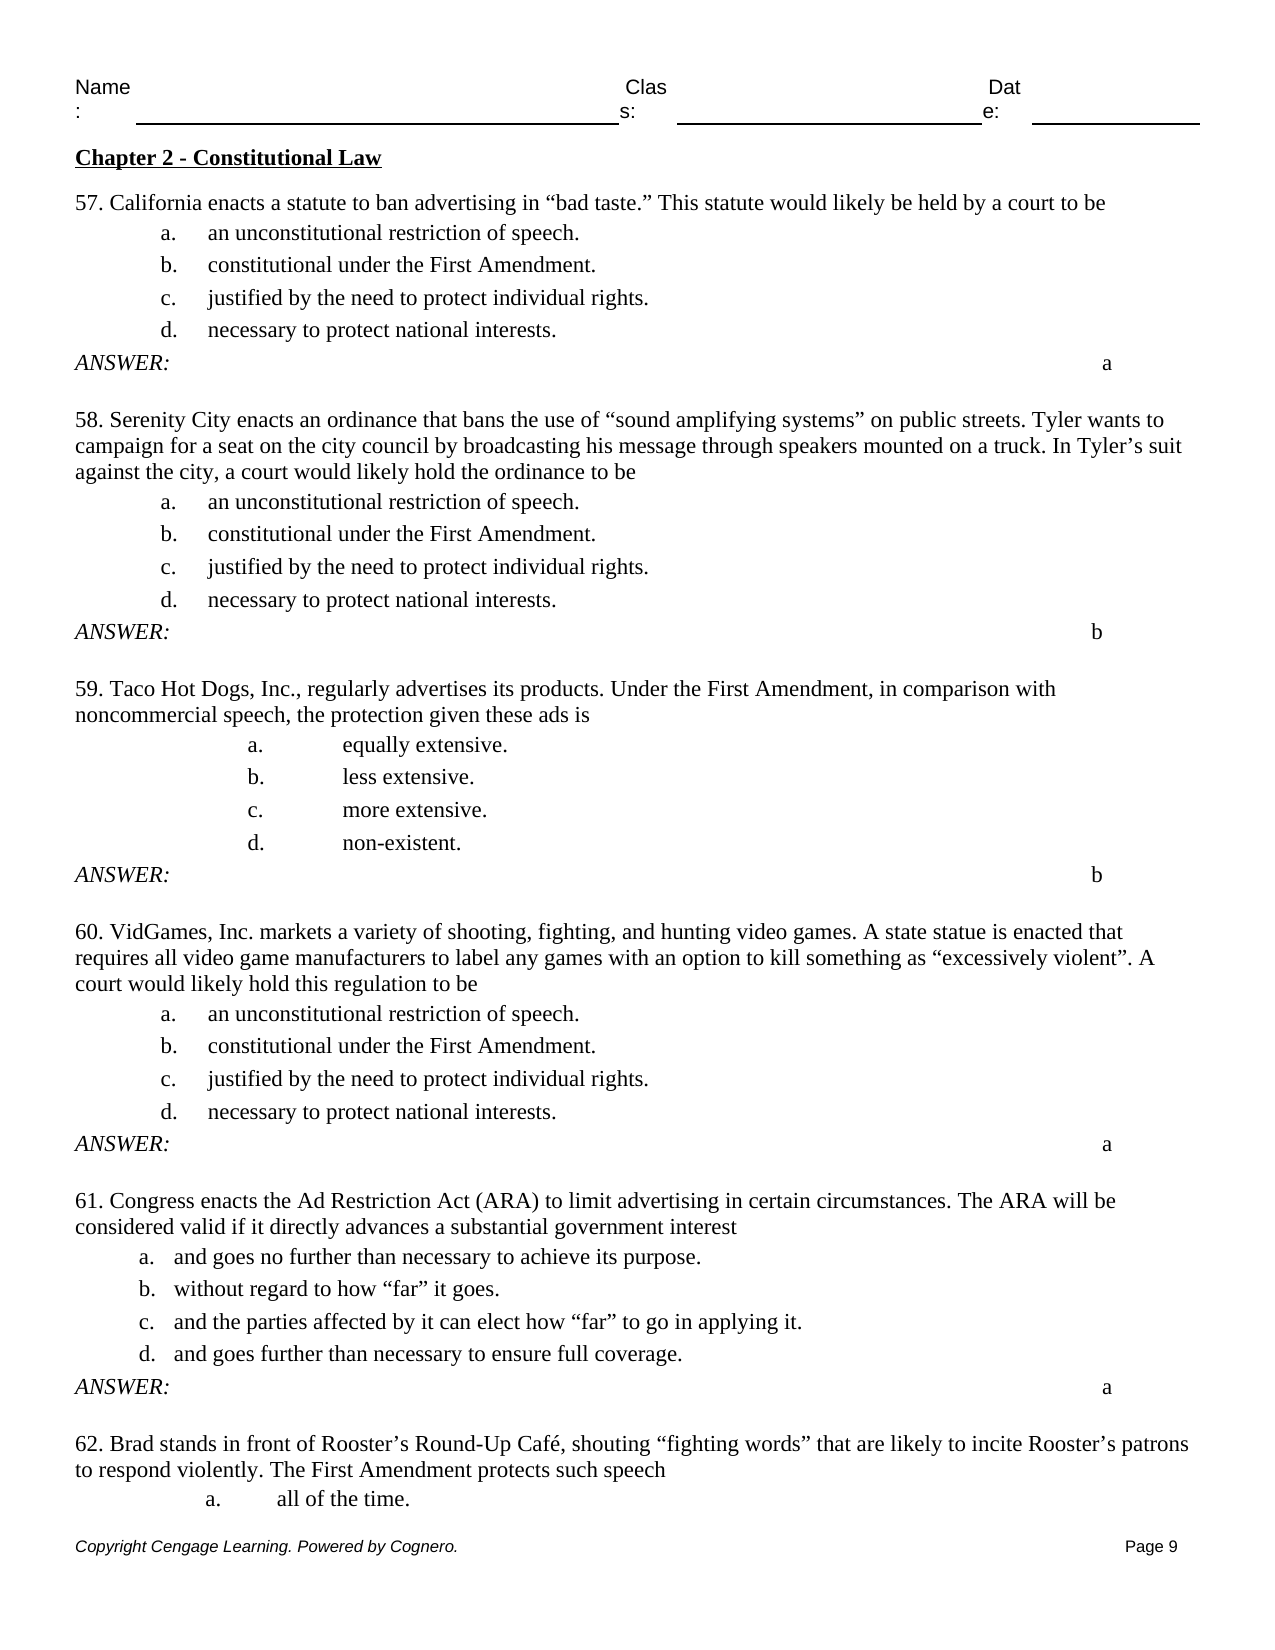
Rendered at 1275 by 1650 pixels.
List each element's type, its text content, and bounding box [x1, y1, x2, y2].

table_header 57. ​California enacts a statute to ban advertising in “bad taste.” This statute would likely be held by a court to be [75, 189, 1200, 379]
table_header 61. ​Congress enacts the Ad Restriction Act (ARA) to limit advertising in certain circumstances. The ARA will be considered valid if it directly advances a substantial government interest [75, 1187, 1200, 1403]
table_header 58. Serenity City enacts an ordinance that bans the use of “sound amplifying systems” on public streets. Tyler wants to campaign for a seat on the city council by broadcasting his message through speakers mounted on a truck. In Tyler’s suit against the city, a court would likely hold the ordinance to be​ [75, 406, 1200, 648]
table_header 60. ​VidGames, Inc. markets a variety of shooting, fighting, and hunting video games. A state statue is enacted that requires all video game manufacturers to label any games with an option to kill something as “excessively violent”. A court would likely hold this regulation to be [75, 918, 1200, 1160]
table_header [75, 1430, 1200, 1515]
table_header 59. ​Taco Hot Dogs, Inc., regularly advertises its products. Under the First Amendment, in comparison with noncommercial speech, the protection given these ads is [75, 675, 1200, 891]
